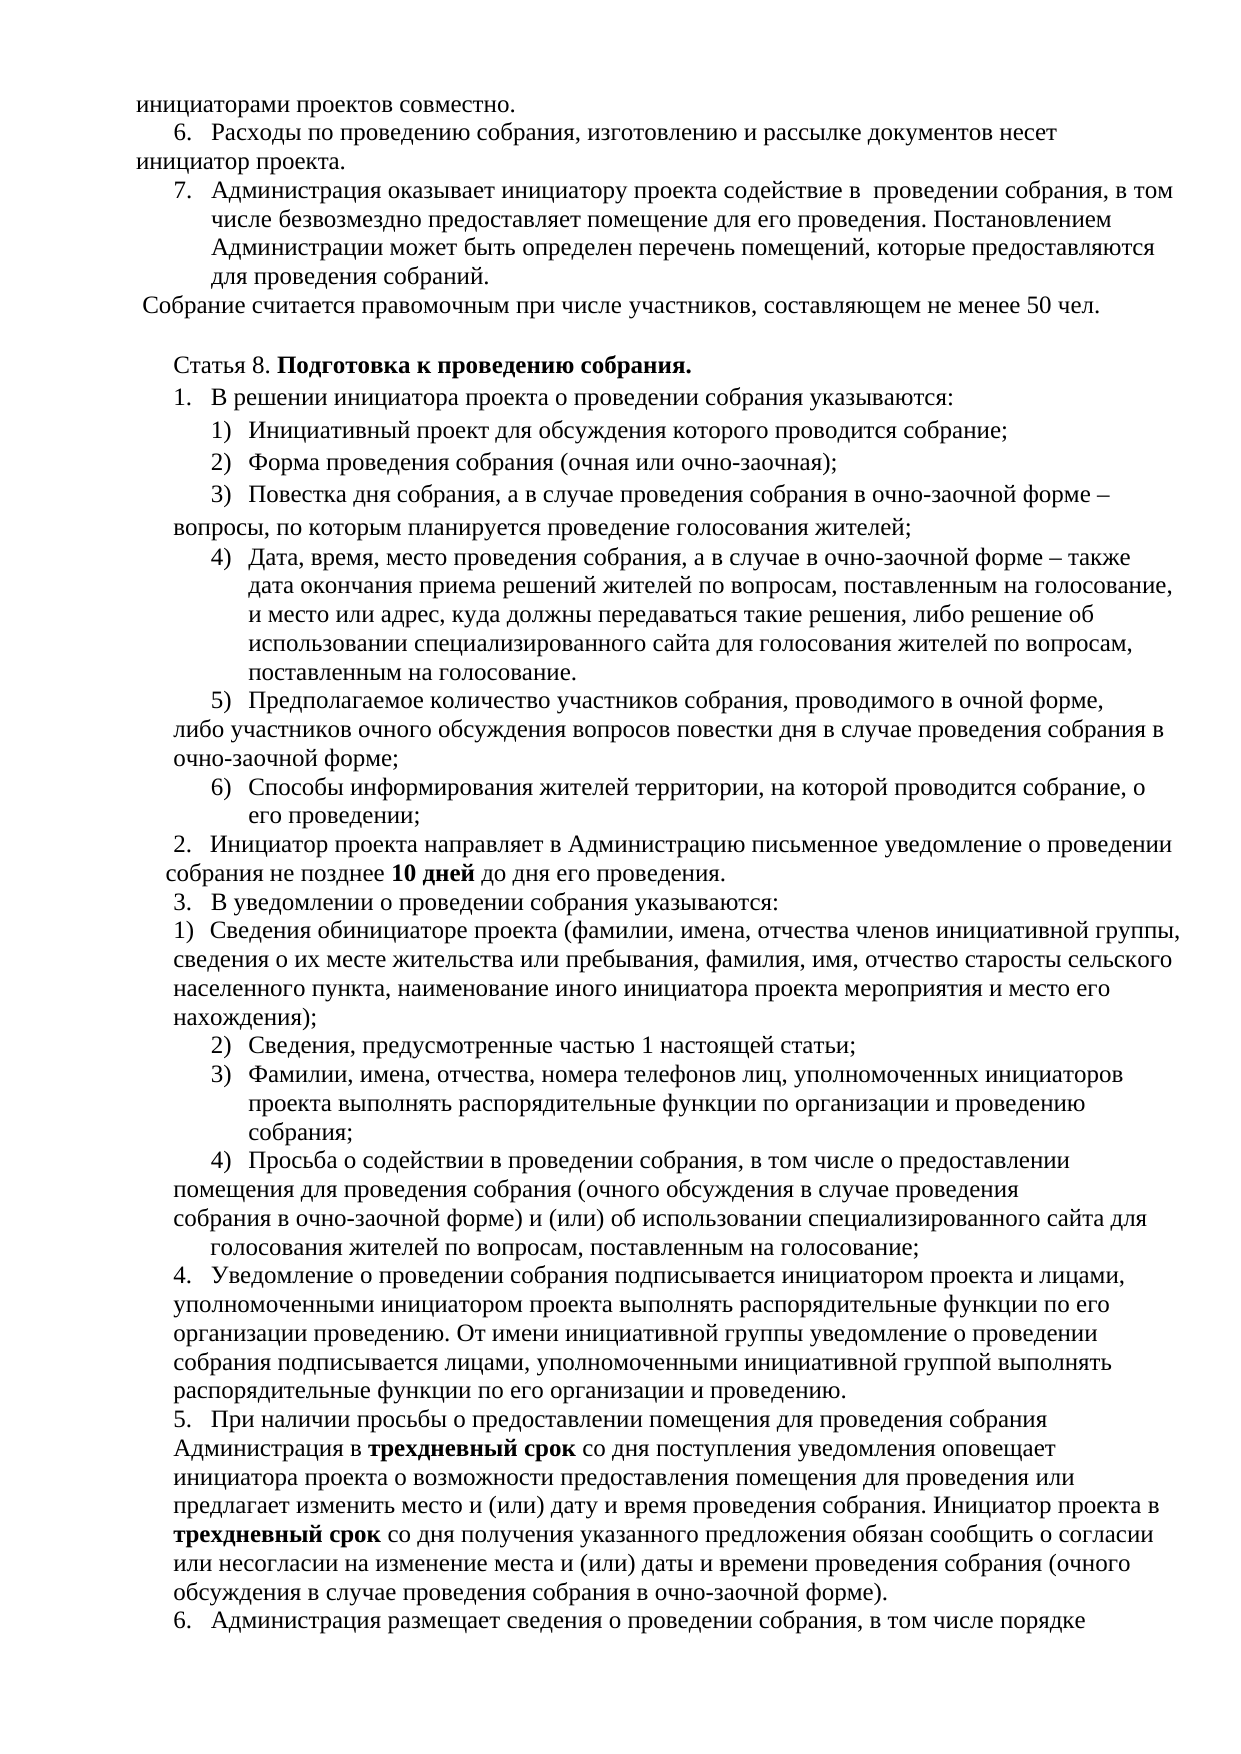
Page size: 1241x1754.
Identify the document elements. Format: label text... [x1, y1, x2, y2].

text вопросы, по которым планируется проведение голосования жителей; [173, 509, 1181, 542]
list Фамилии, имена, отчества, номера телефонов лиц, уполномоченных инициаторов проекта выполнять распорядительные функции по организации и проведению собрания; [211, 1059, 1181, 1146]
list Просьба о содействии в проведении собрания, в том числе о предоставлении [211, 1146, 1181, 1174]
text Собрание считается правомочным при числе участников, составляющем не менее 50 чел. [136, 290, 1181, 319]
text уполномоченными инициатором проекта выполнять распорядительные функции по его организации проведению. От имени инициативной группы уведомление о проведении собрания подписывается лицами, уполномоченными инициативной группой выполнять распорядительные функции по его организации и проведению. [173, 1289, 1181, 1404]
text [136, 89, 1181, 117]
list Способы информирования жителей территории, на которой проводится собрание, о его проведении; [211, 772, 1181, 829]
list Сведения, предусмотренные частью 1 настоящей статьи; [211, 1031, 1181, 1059]
list Сведения обинициаторе проекта (фамилии, имена, отчества членов инициативной группы, сведения о их месте жительства или пребывания, фамилия, имя, отчество старосты сельского населенного пункта, наименование иного инициатора проекта мероприятия и место его нахождения); [173, 916, 1181, 1031]
text инициатор проекта. [136, 146, 1181, 175]
list Повестка дня собрания, а в случае проведения собрания в очно-заочной форме – [211, 477, 1181, 509]
list Инициативный проект для обсуждения которого проводится собрание; [211, 412, 1181, 444]
text помещения для проведения собрания (очного обсуждения в случае проведения [173, 1174, 1181, 1203]
list Форма проведения собрания (очная или очно-заочная); [211, 444, 1181, 477]
list Уведомление о проведении собрания подписывается инициатором проекта и лицами, [173, 1261, 1181, 1289]
list В решении инициатора проекта о проведении собрания указываются: [173, 380, 1181, 412]
text Администрация в трехдневный срок со дня поступления уведомления оповещает инициатора проекта о возможности предоставления помещения для проведения или предлагает изменить место и (или) дату и время проведения собрания. Инициатор проекта в трехдневный срок со дня получения указанного предложения обязан сообщить о согласии или несогласии на изменение места и (или) даты и времени проведения собрания (очного обсуждения в случае проведения собрания в очно-заочной форме). [173, 1433, 1181, 1606]
list В уведомлении о проведении собрания указываются: [173, 887, 1181, 916]
list Инициатор проекта направляет в Администрацию письменное уведомление о проведении собрания не позднее 10 дней до дня его проведения. [165, 829, 1181, 887]
list Администрация оказывает инициатору проекта содействие в проведении собрания, в том числе безвозмездно предоставляет помещение для его проведения. Постановлением Администрации может быть определен перечень помещений, которые предоставляются для проведения собраний. [173, 175, 1181, 290]
text собрания в очно-заочной форме) и (или) об использовании специализированного сайта для голосования жителей по вопросам, поставленным на голосование; [173, 1203, 1181, 1261]
list Администрация размещает сведения о проведении собрания, в том числе порядке [173, 1606, 1181, 1634]
list При наличии просьбы о предоставлении помещения для проведения собрания [173, 1404, 1181, 1433]
text либо участников очного обсуждения вопросов повестки дня в случае проведения собрания в очно-заочной форме; [173, 714, 1181, 772]
list Предполагаемое количество участников собрания, проводимого в очной форме, [211, 686, 1181, 714]
text Статья 8. Подготовка к проведению собрания. [173, 347, 1181, 380]
list Расходы по проведению собрания, изготовлению и рассылке документов несет [173, 117, 1181, 146]
list Дата, время, место проведения собрания, а в случае в очно-заочной форме – также дата окончания приема решений жителей по вопросам, поставленным на голосование, и место или адрес, куда должны передаваться такие решения, либо решение об использовании специализированного сайта для голосования жителей по вопросам, поставленным на голосование. [211, 542, 1181, 686]
